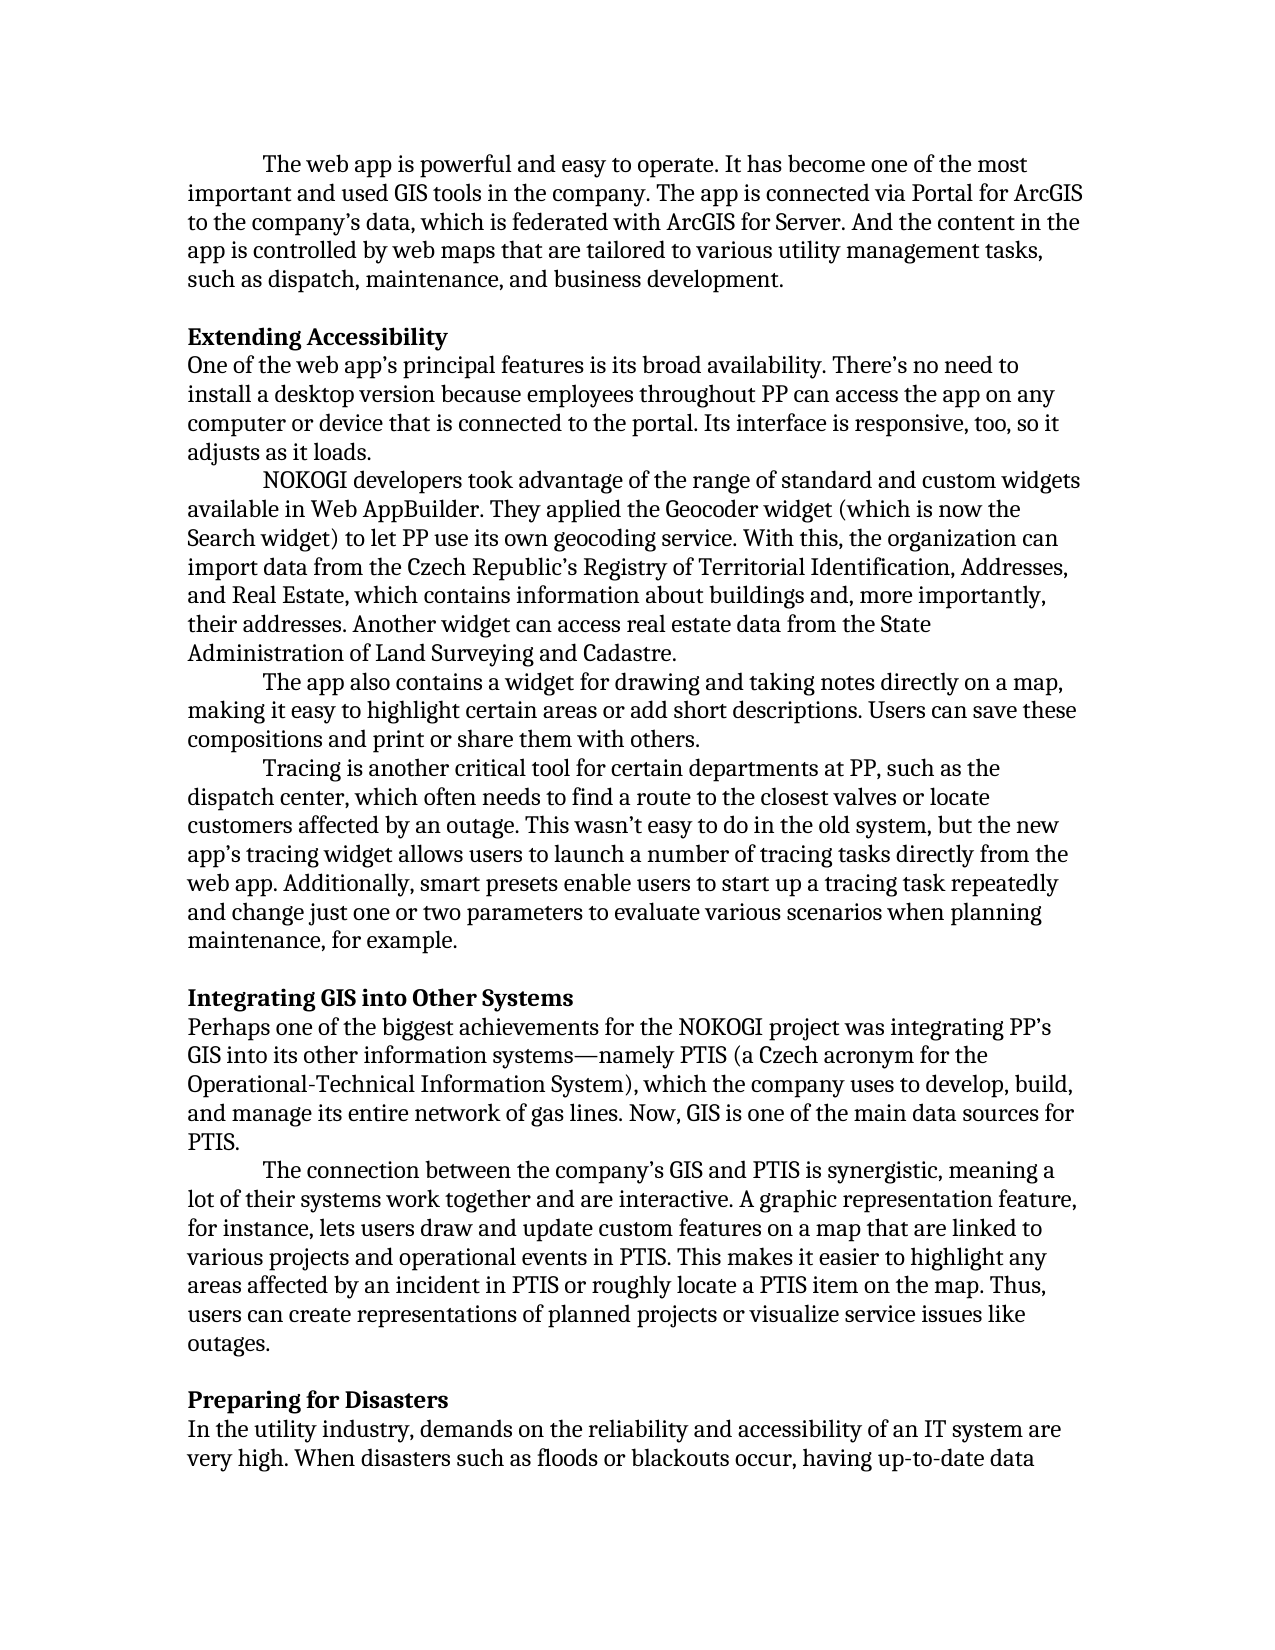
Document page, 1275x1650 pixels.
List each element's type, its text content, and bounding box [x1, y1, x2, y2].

text The app also contains a widget for drawing and taking notes directly on a map, making it easy to highlight certain areas or add short descriptions. Users can save these compositions and print or share them with others. [187, 667, 1087, 754]
text NOKOGI developers took advantage of the range of standard and custom widgets available in Web AppBuilder. They applied the Geocoder widget (which is now the Search widget) to let PP use its own geocoding service. With this, the organization can import data from the Czech Republic’s Registry of Territorial Identification, Addresses, and Real Estate, which contains information about buildings and, more importantly, their addresses. Another widget can access real estate data from the State Administration of Land Surveying and Cadastre. [187, 466, 1087, 667]
text The web app is powerful and easy to operate. It has become one of the most important and used GIS tools in the company. The app is connected via Portal for ArcGIS to the company’s data, which is federated with ArcGIS for Server. And the content in the app is controlled by web maps that are tailored to various utility management tasks, such as dispatch, maintenance, and business development. [187, 150, 1087, 294]
text Integrating GIS into Other Systems [187, 984, 1087, 1012]
text The connection between the company’s GIS and PTIS is synergistic, meaning a lot of their systems work together and are interactive. A graphic representation feature, for instance, lets users draw and update custom features on a map that are linked to various projects and operational events in PTIS. This makes it easier to highlight any areas affected by an incident in PTIS or roughly locate a PTIS item on the map. Thus, users can create representations of planned projects or visualize service issues like outages. [187, 1156, 1087, 1357]
text Extending Accessibility [187, 322, 1087, 351]
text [187, 1415, 1087, 1472]
text Perhaps one of the biggest achievements for the NOKOGI project was integrating PP’s GIS into its other information systems—namely PTIS (a Czech acronym for the Operational-Technical Information System), which the company uses to develop, build, and manage its entire network of gas lines. Now, GIS is one of the main data sources for PTIS. [187, 1012, 1087, 1156]
text One of the web app’s principal features is its broad availability. There’s no need to install a desktop version because employees throughout PP can access the app on any computer or device that is connected to the portal. Its interface is responsive, too, so it adjusts as it loads. [187, 351, 1087, 466]
text Tracing is another critical tool for certain departments at PP, such as the dispatch center, which often needs to find a route to the closest valves or locate customers affected by an outage. This wasn’t easy to do in the old system, but the new app’s tracing widget allows users to launch a number of tracing tasks directly from the web app. Additionally, smart presets enable users to start up a tracing task repeatedly and change just one or two parameters to evaluate various scenarios when planning maintenance, for example. [187, 754, 1087, 955]
text Preparing for Disasters [187, 1386, 1087, 1415]
